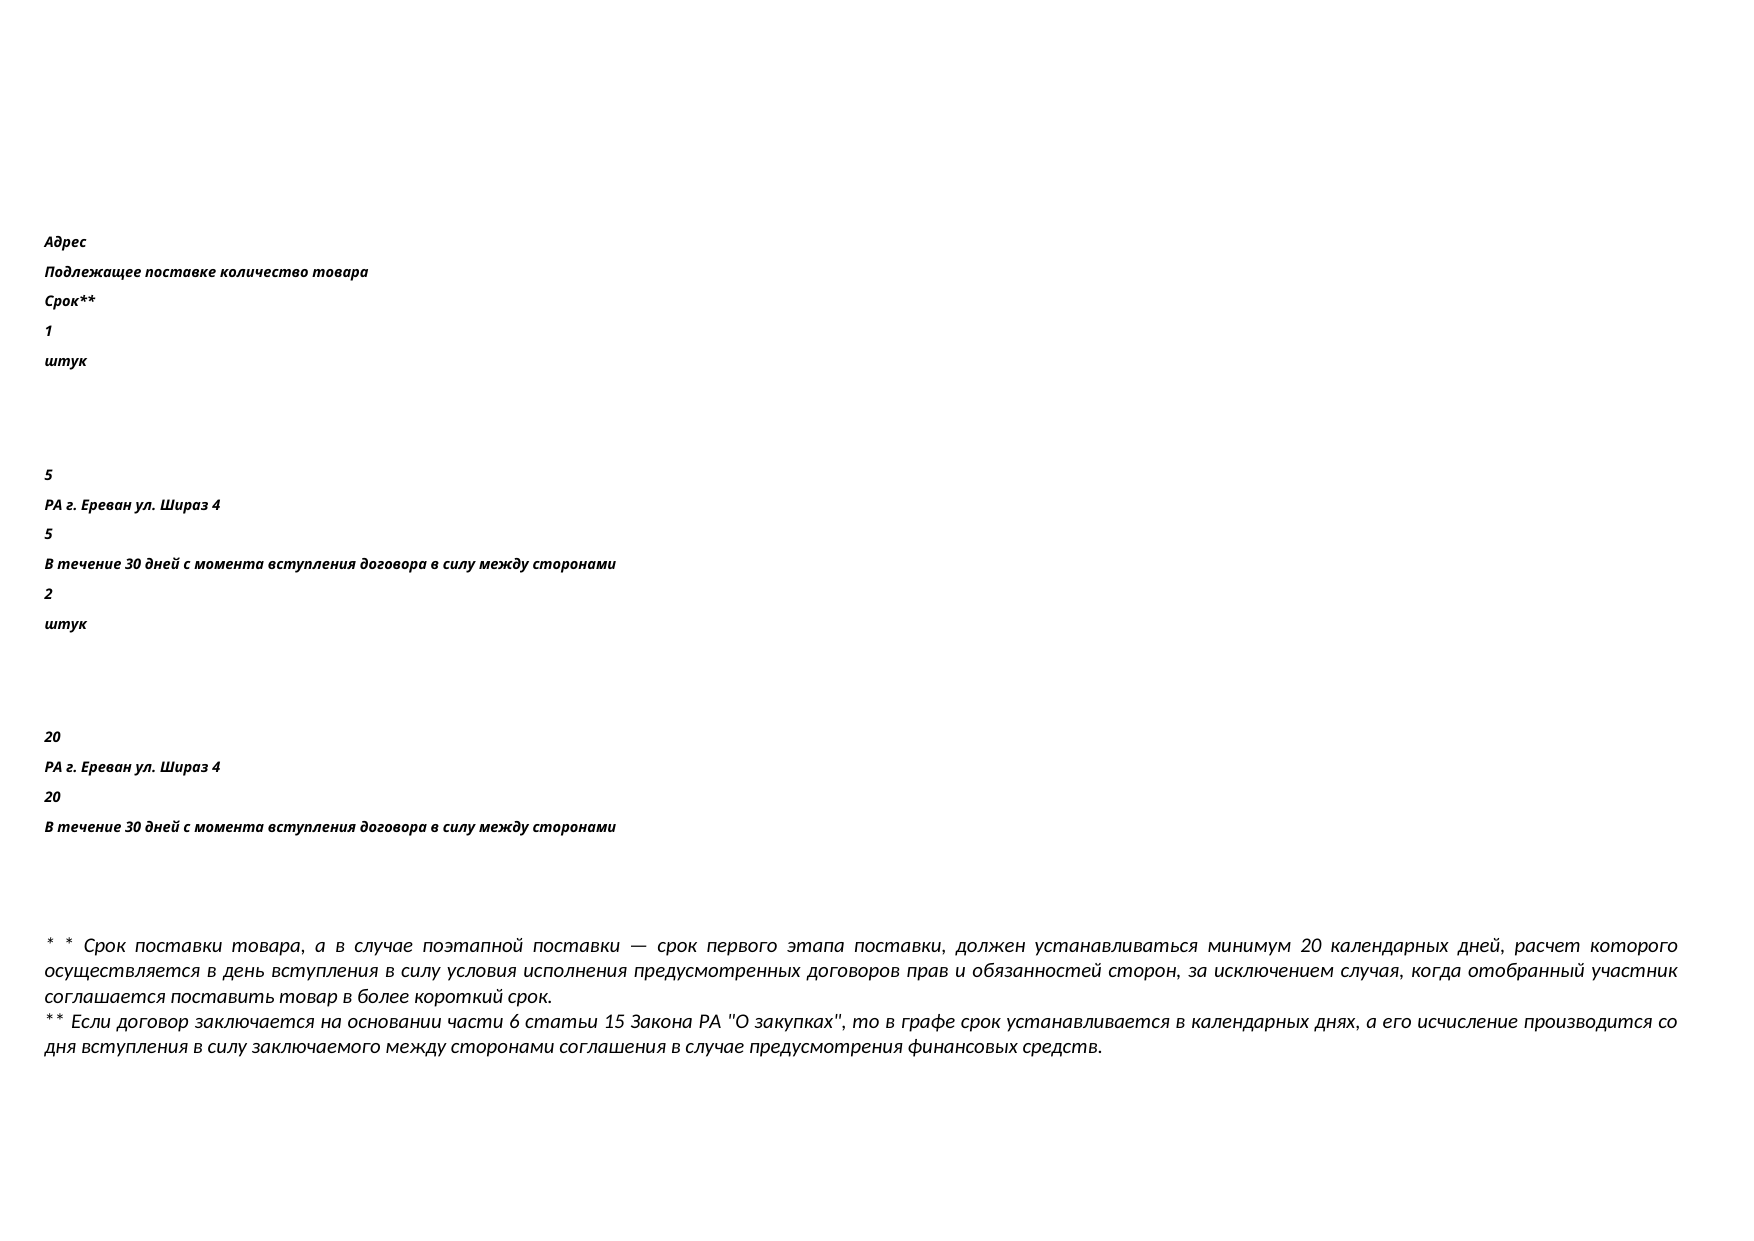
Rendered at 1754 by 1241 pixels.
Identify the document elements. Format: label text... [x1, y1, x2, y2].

text ** Если договор заключается на основании части 6 статьи 15 Закона РА "О закупках", то в графе срок устанавливается в календарных днях, а его исчисление производится со дня вступления в силу заключаемого между сторонами соглашения в случае предусмотрения финансовых средств. [44, 1008, 1680, 1059]
text * * Срок поставки товара, а в случае поэтапной поставки — срок первого этапа поставки, должен устанавливаться минимум 20 календарных дней, расчет которого осуществляется в день вступления в силу условия исполнения предусмотренных договоров прав и обязанностей сторон, за исключением случая, когда отобранный участник соглашается поставить товар в более короткий срок. [44, 932, 1680, 1008]
